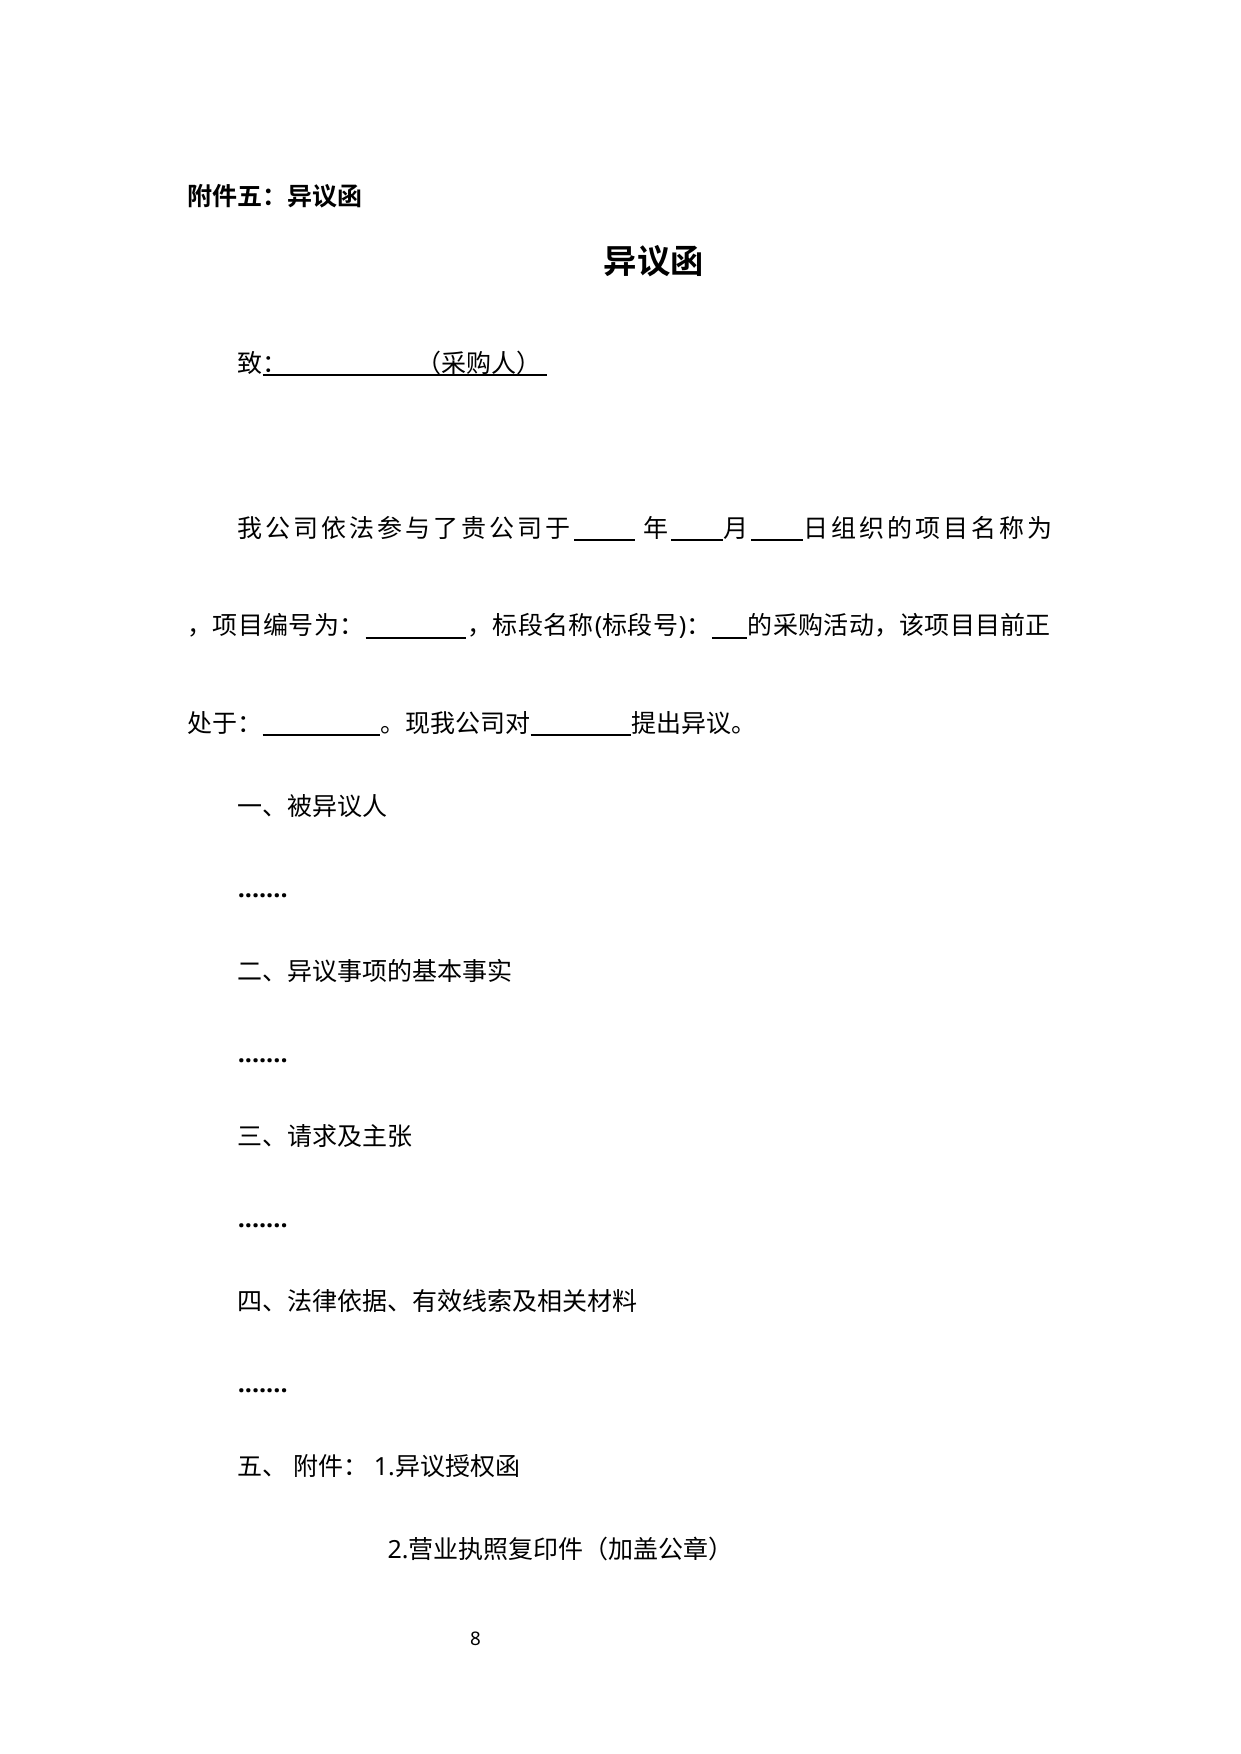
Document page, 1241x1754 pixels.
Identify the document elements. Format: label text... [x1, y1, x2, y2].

text 我公司依法参与了贵公司于 年 月 日组织的项目名称为 ，项目编号为： ，标段名称(标段号)： 的采购活动，该项目目前正处于： 。现我公司对 提出异议。 [187, 494, 1053, 754]
text 五、 附件： 1.异议授权函 [187, 1432, 1053, 1497]
text ....... [187, 1020, 1053, 1085]
text 附件五：异议函 [187, 162, 1053, 227]
text 异议函 [187, 227, 1053, 292]
text ....... [187, 1351, 1053, 1416]
text 致： （采购人） [187, 329, 1053, 394]
text ....... [187, 1185, 1053, 1250]
text ....... [187, 855, 1053, 920]
text 2.营业执照复印件（加盖公章） [187, 1516, 1053, 1581]
text 三、请求及主张 [187, 1102, 1053, 1167]
text 二、异议事项的基本事实 [187, 937, 1053, 1002]
text 一、被异议人 [187, 772, 1053, 837]
text 四、法律依据、有效线索及相关材料 [187, 1267, 1053, 1332]
